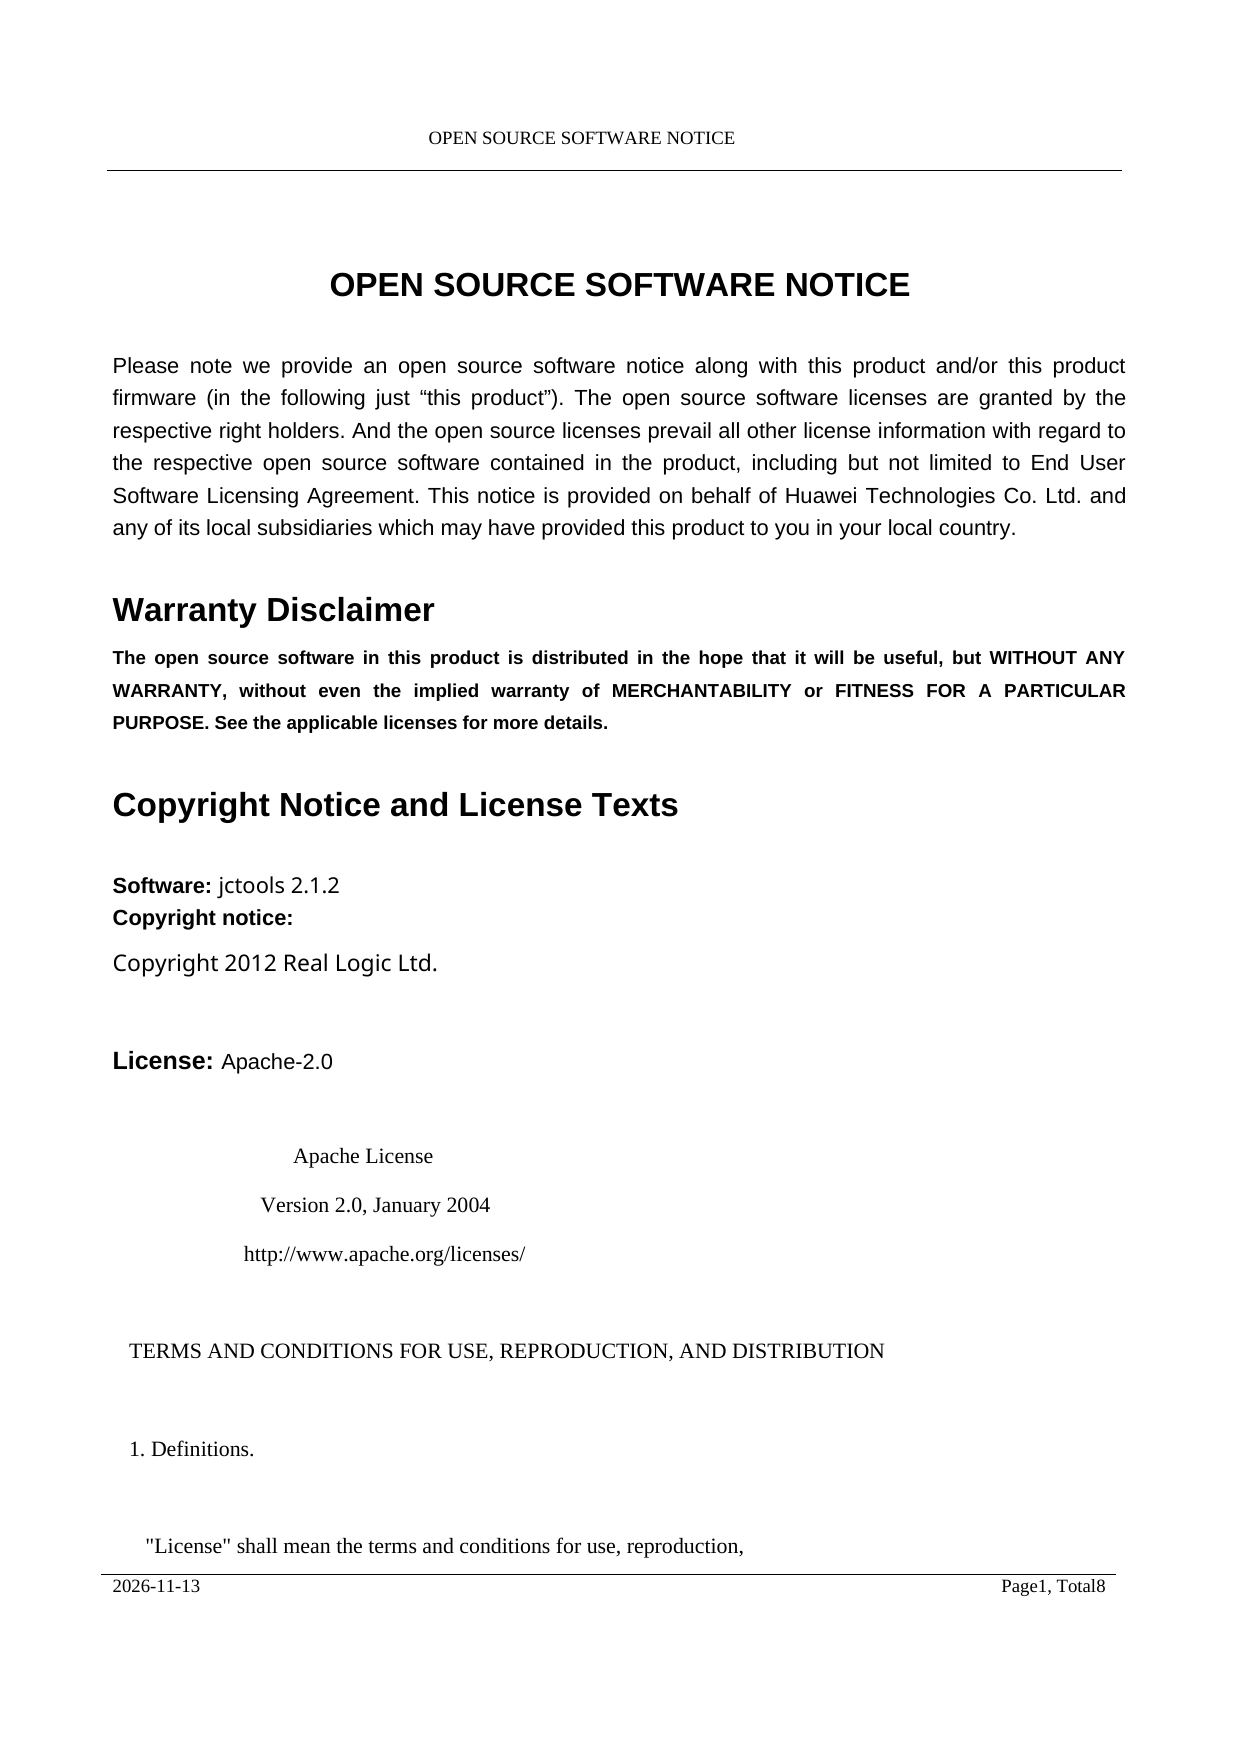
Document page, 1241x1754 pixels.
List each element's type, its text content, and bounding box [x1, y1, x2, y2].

text Warranty Disclaimer [112, 576, 1128, 641]
text Please note we provide an open source software notice along with this product and/or this product firmware (in the following just “this product”). The open source software licenses are granted by the respective right holders. And the open source licenses prevail all other license information with regard to the respective open source software contained in the product, including but not limited to End User Software Licensing Agreement. This notice is provided on behalf of Huawei Technologies Co. Ltd. and any of its local subsidiaries which may have provided this product to you in your local country. [112, 349, 1128, 544]
text The open source software in this product is distributed in the hope that it will be useful, but WITHOUT ANY WARRANTY, without even the implied warranty of MERCHANTABILITY or FITNESS FOR A PARTICULAR PURPOSE. See the applicable licenses for more details. [112, 641, 1128, 739]
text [112, 1091, 1128, 1562]
text OPEN SOURCE SOFTWARE NOTICE [112, 251, 1128, 316]
text Software: jctools 2.1.2 [112, 869, 1128, 901]
text Copyright notice: [112, 901, 1128, 934]
text Copyright 2012 Real Logic Ltd. [112, 947, 1128, 1028]
text License: Apache-2.0 [112, 1044, 1128, 1077]
text Copyright Notice and License Texts [112, 771, 1128, 836]
